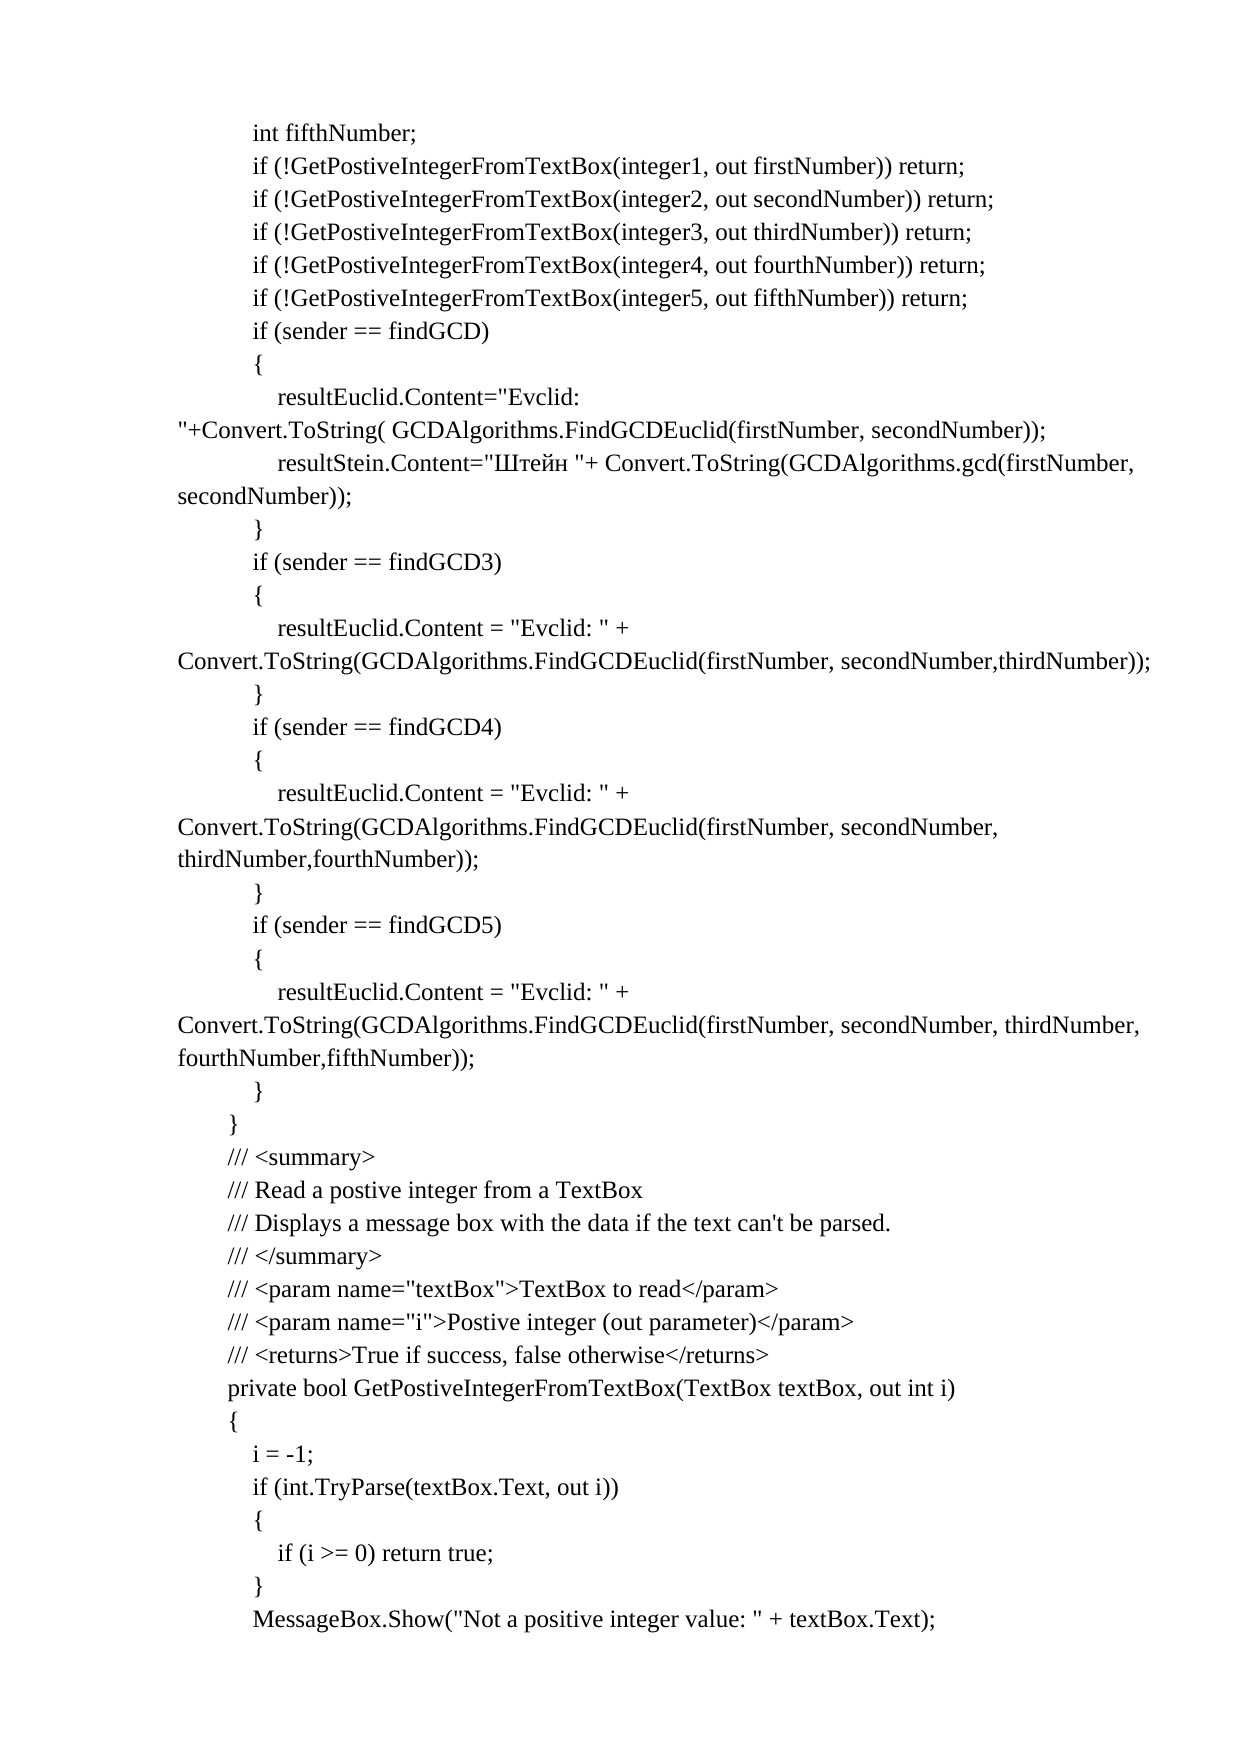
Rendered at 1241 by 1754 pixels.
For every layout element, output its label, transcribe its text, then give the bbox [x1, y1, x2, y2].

text } [177, 514, 1152, 543]
text if (sender == findGCD4) [177, 712, 1152, 741]
text if (!GetPostiveIntegerFromTextBox(integer3, out thirdNumber)) return; [177, 217, 1152, 246]
text { [177, 746, 1152, 774]
text MessageBox.Show("Not a positive integer value: " + textBox.Text); [177, 1604, 1152, 1633]
text if (i >= 0) return true; [177, 1538, 1152, 1567]
text } [177, 1109, 1152, 1137]
text int fifthNumber; [177, 118, 1152, 147]
text /// Displays a message box with the data if the text can't be parsed. [177, 1208, 1152, 1237]
text } [177, 878, 1152, 906]
text resultEuclid.Content = "Evclid: " + Convert.ToString(GCDAlgorithms.FindGCDEuclid(firstNumber, secondNumber, thirdNumber, fourthNumber,fifthNumber)); [177, 977, 1152, 1071]
text { [177, 944, 1152, 972]
text i = -1; [177, 1439, 1152, 1468]
text { [177, 580, 1152, 609]
text /// Read a postive integer from a TextBox [177, 1175, 1152, 1203]
text if (sender == findGCD5) [177, 911, 1152, 939]
text if (!GetPostiveIntegerFromTextBox(integer4, out fourthNumber)) return; [177, 250, 1152, 279]
text if (sender == findGCD) [177, 316, 1152, 345]
text resultEuclid.Content = "Evclid: " + Convert.ToString(GCDAlgorithms.FindGCDEuclid(firstNumber, secondNumber, thirdNumber,fourthNumber)); [177, 778, 1152, 873]
text } [177, 1076, 1152, 1104]
text if (int.TryParse(textBox.Text, out i)) [177, 1472, 1152, 1501]
text if (!GetPostiveIntegerFromTextBox(integer1, out firstNumber)) return; [177, 151, 1152, 180]
text } [177, 1571, 1152, 1600]
text resultStein.Content="Штейн "+ Convert.ToString(GCDAlgorithms.gcd(firstNumber, secondNumber)); [177, 448, 1152, 510]
text private bool GetPostiveIntegerFromTextBox(TextBox textBox, out int i) [177, 1373, 1152, 1402]
text if (sender == findGCD3) [177, 547, 1152, 576]
text resultEuclid.Content = "Evclid: " + Convert.ToString(GCDAlgorithms.FindGCDEuclid(firstNumber, secondNumber,thirdNumber)); [177, 613, 1152, 675]
text /// </summary> [177, 1241, 1152, 1269]
text { [177, 1406, 1152, 1435]
text /// <param name="i">Postive integer (out parameter)</param> [177, 1307, 1152, 1336]
text /// <param name="textBox">TextBox to read</param> [177, 1274, 1152, 1303]
text /// <summary> [177, 1142, 1152, 1171]
text } [177, 679, 1152, 708]
text if (!GetPostiveIntegerFromTextBox(integer5, out fifthNumber)) return; [177, 283, 1152, 312]
text /// <returns>True if success, false otherwise</returns> [177, 1340, 1152, 1369]
text if (!GetPostiveIntegerFromTextBox(integer2, out secondNumber)) return; [177, 184, 1152, 213]
text { [177, 1505, 1152, 1534]
text { [177, 349, 1152, 378]
text resultEuclid.Content="Evclid: "+Convert.ToString( GCDAlgorithms.FindGCDEuclid(firstNumber, secondNumber)); [177, 382, 1152, 444]
